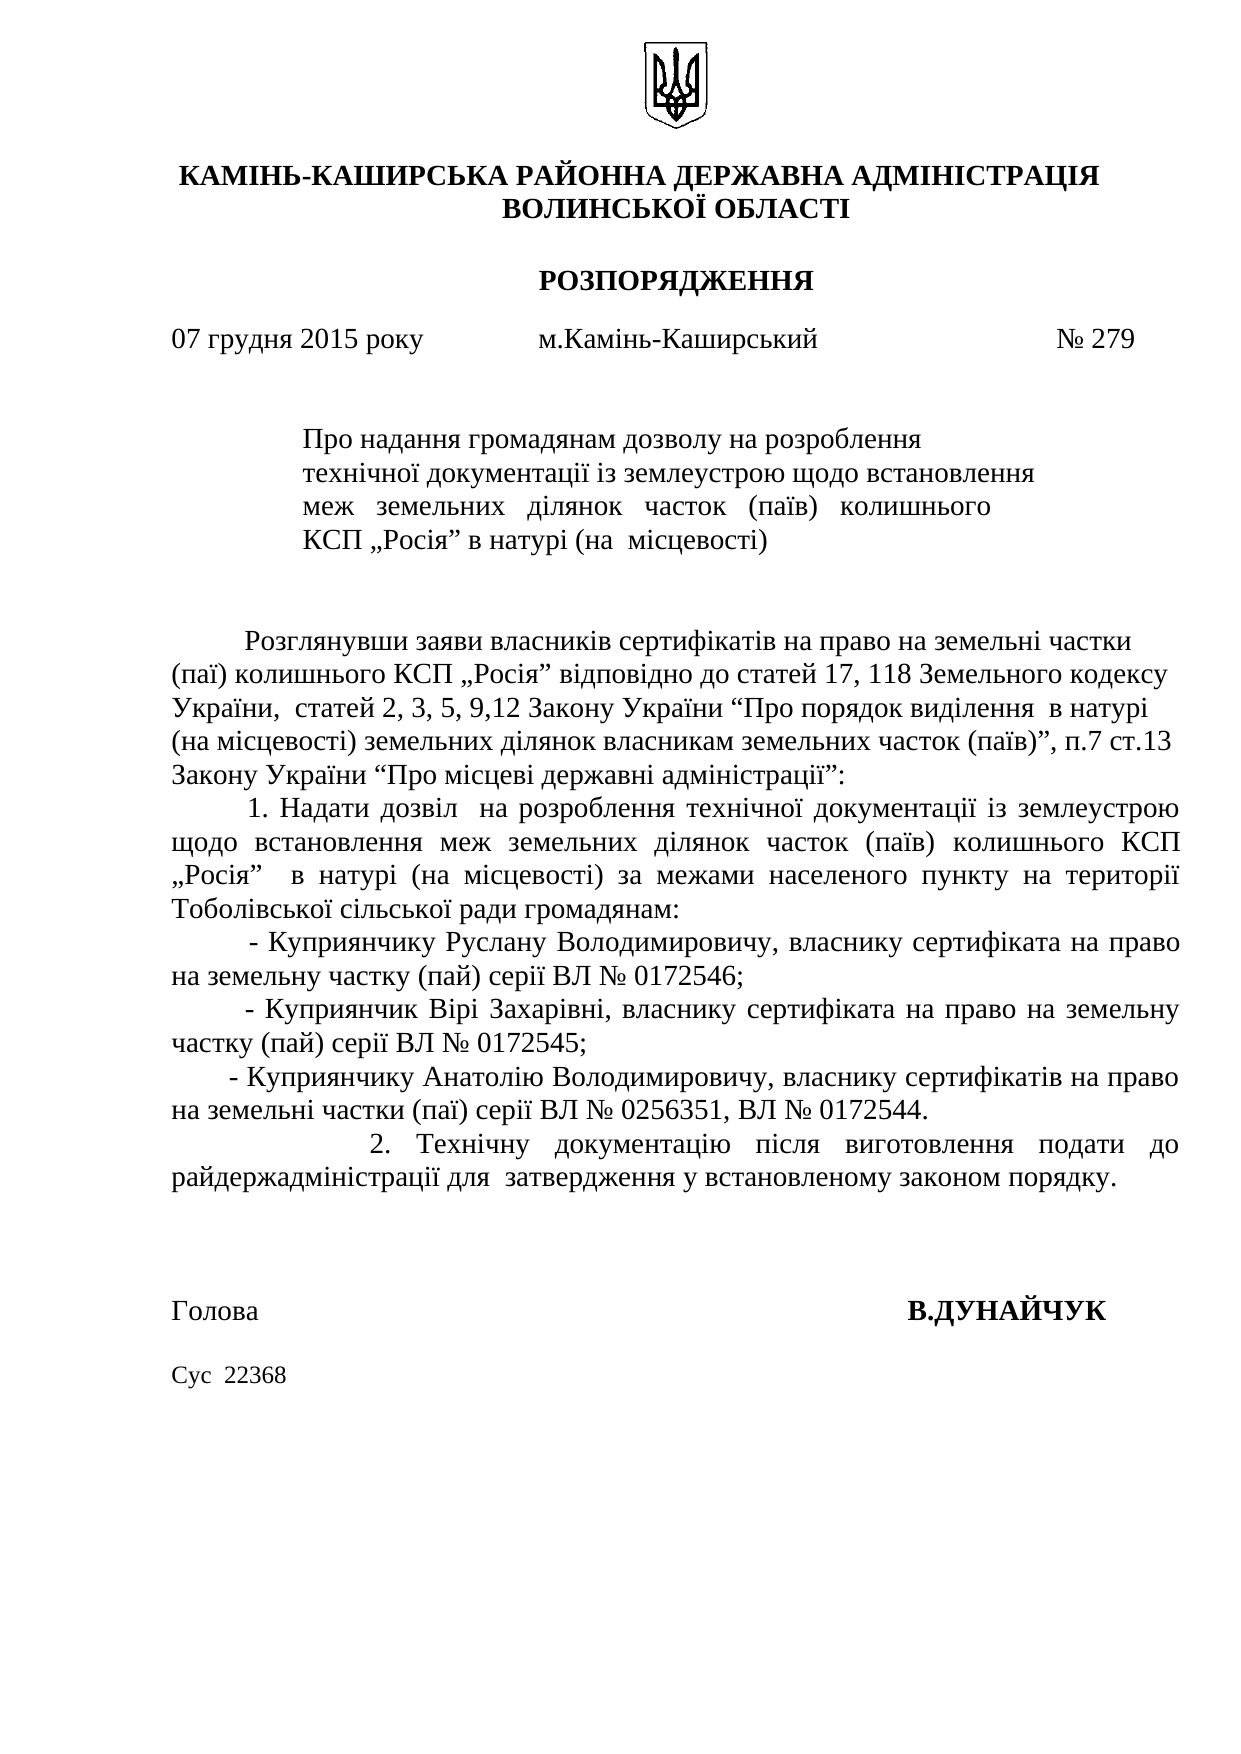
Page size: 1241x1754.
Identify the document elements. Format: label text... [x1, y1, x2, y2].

text Про надання громадянам дозволу на розроблення [171, 421, 1181, 455]
text 1. Надати дозвіл на розроблення технічної документації із землеустрою щодо встановлення меж земельних ділянок часток (паїв) колишнього КСП „Росія” в натурі (на місцевості) за межами населеного пункту на території Тоболівської сільської ради громадянам: [171, 790, 1181, 924]
text меж земельних ділянок часток (паїв) колишнього [171, 488, 1181, 522]
text 2. Технічну документацію після виготовлення подати до райдержадміністрації для затвердження у встановленому законом порядку. [171, 1126, 1181, 1193]
text Сус 22368 [171, 1361, 1181, 1389]
text КСП „Росія” в натурі (на місцевості) [171, 522, 1181, 556]
text - Куприянчику Руслану Володимировичу, власнику сертифіката на право на земельну частку (пай) серії ВЛ № 0172546; [171, 924, 1181, 992]
title 07 грудня 2015 року м.Камінь-Каширський № 279 [171, 321, 1181, 354]
text технічної документації із землеустрою щодо встановлення [171, 455, 1181, 488]
text Розглянувши заяви власників сертифікатів на право на земельні частки (паї) колишнього КСП „Росія” відповідно до статей 17, 118 Земельного кодексу України, статей 2, 3, 5, 9,12 Закону України “Про порядок виділення в натурі (на місцевості) земельних ділянок власникам земельних часток (паїв)”, п.7 ст.13 Закону України “Про місцеві державні адміністрації”: [171, 623, 1181, 790]
picture [644, 41, 708, 129]
subtitle ВОЛИНСЬКОЇ ОБЛАСТІ [171, 191, 1181, 225]
text - Куприянчик Вірі Захарівні, власнику сертифіката на право на земельну частку (пай) серії ВЛ № 0172545; [171, 992, 1181, 1059]
text Голова В.ДУНАЙЧУК [171, 1293, 1181, 1327]
subtitle КАМІНЬ-КАШИРСЬКА РАЙОННА ДЕРЖАВНА АДМІНІСТРАЦІЯ [171, 158, 1181, 191]
text - Куприянчику Анатолію Володимировичу, власнику сертифікатів на право на земельні частки (паї) серії ВЛ № 0256351, ВЛ № 0172544. [171, 1059, 1181, 1126]
subtitle РОЗПОРЯДЖЕННЯ [171, 263, 1181, 297]
